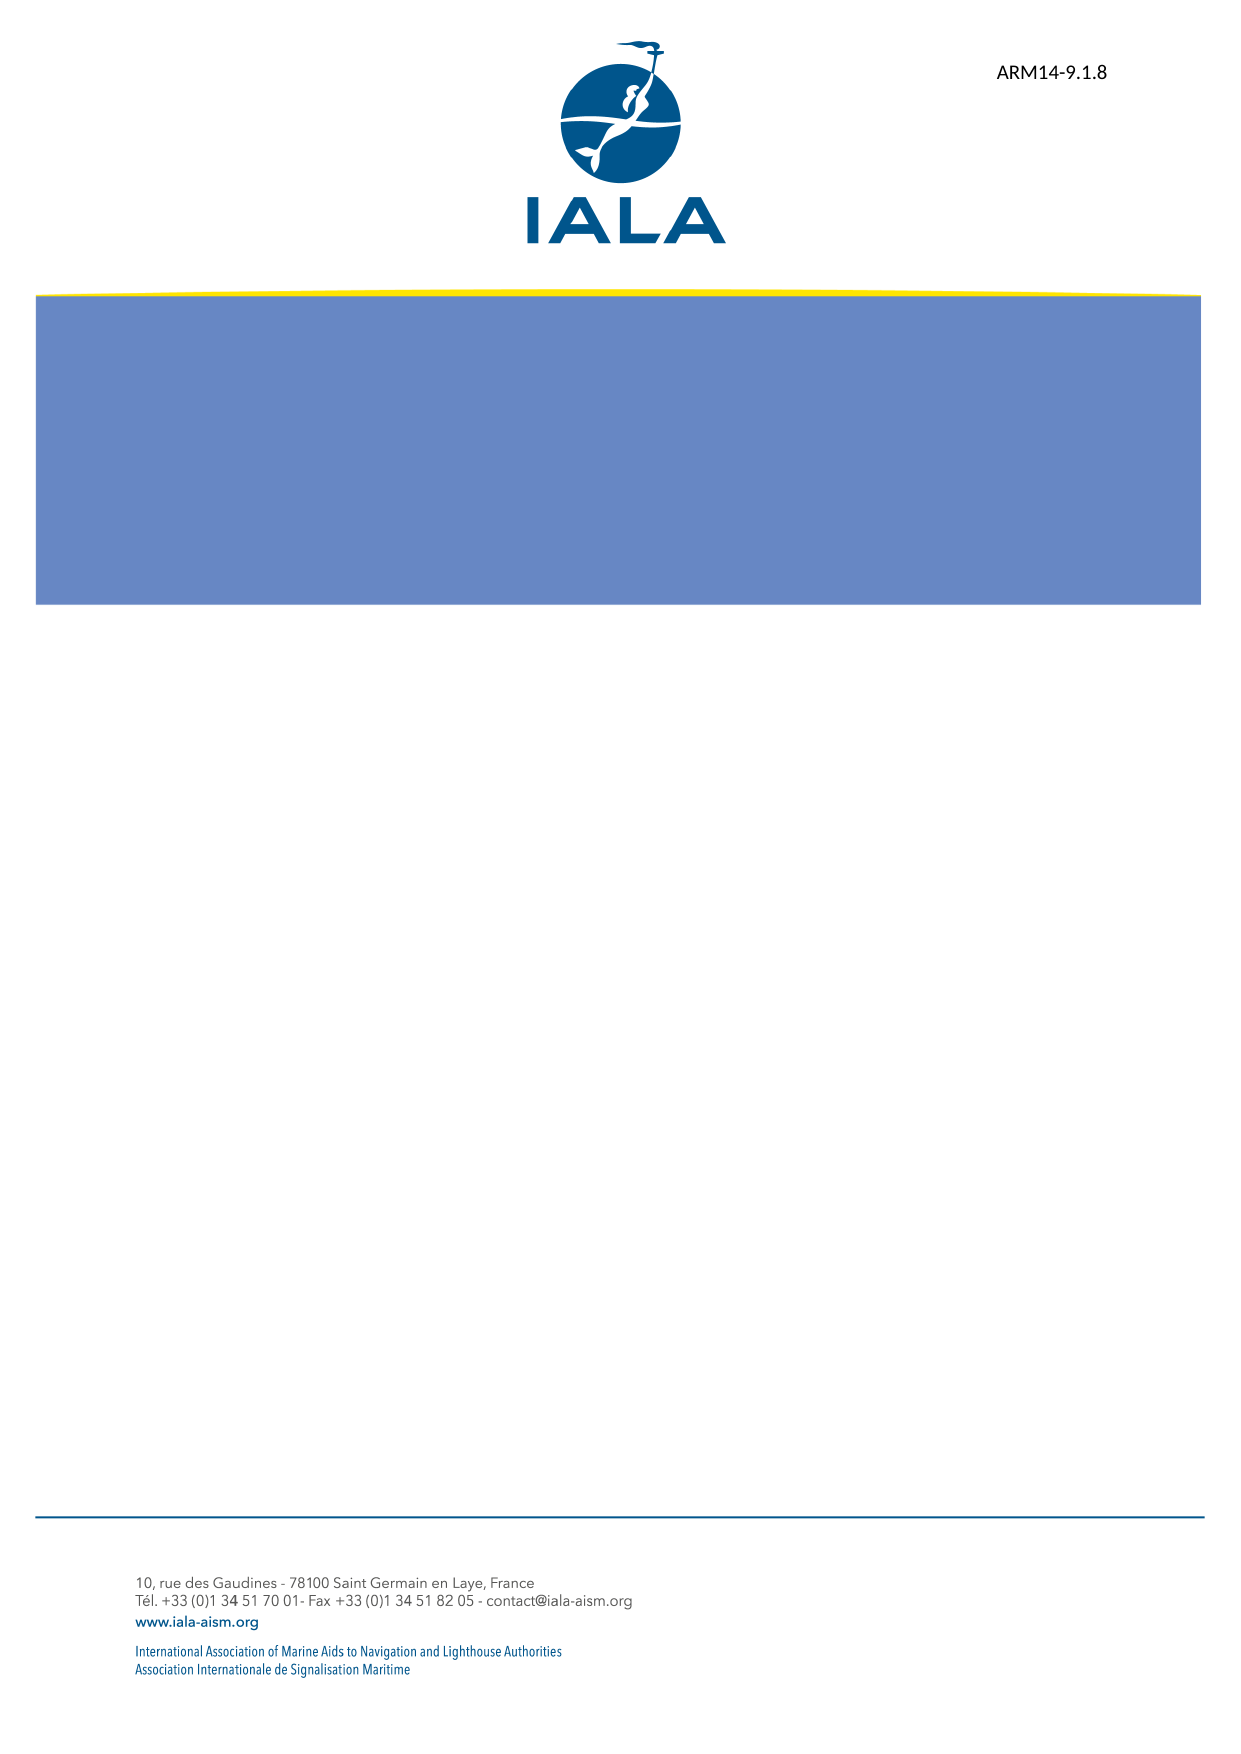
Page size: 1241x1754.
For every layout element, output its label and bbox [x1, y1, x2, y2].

picture [129, 1572, 663, 1692]
picture [0, 29, 1240, 616]
